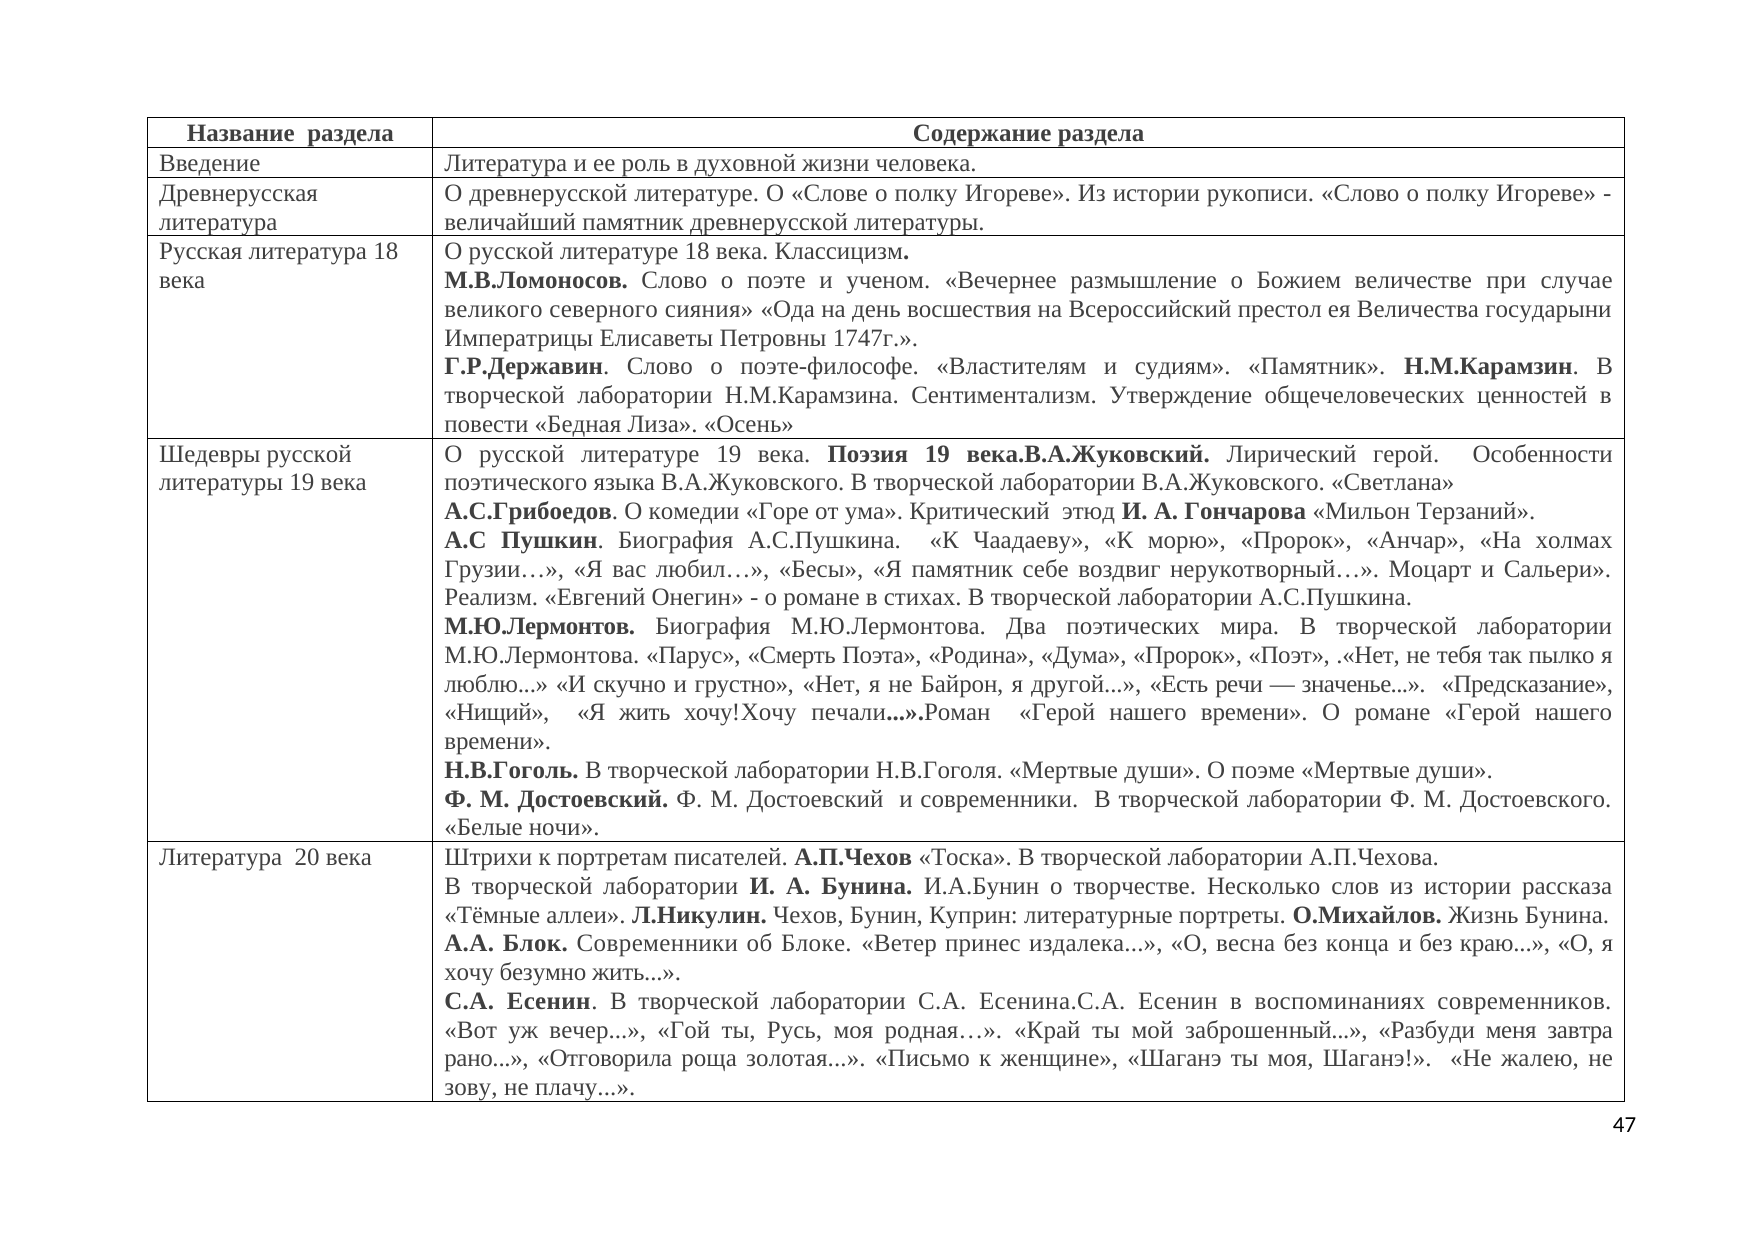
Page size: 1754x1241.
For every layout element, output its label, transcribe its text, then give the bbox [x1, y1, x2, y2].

table_cell О русской литературе 18 века. Классицизм. М.В.Ломоносов. Слово о поэте и ученом. «Вечернее размышление о Божием величестве при случае великого северного сияния» «Ода на день восшествия на Всероссийский престол ея Величества государыни Императрицы Елисаветы Петровны 1747г.». Г.Р.Державин. Слово о поэте-философе. «Властителям и судиям». «Памятник». Н.М.Карамзин. В творческой лаборатории Н.М.Карамзина. Сентиментализм. Утверждение общечеловеческих ценностей в повести «Бедная Лиза». «Осень» [433, 236, 1624, 438]
table_cell Литература и ее роль в духовной жизни человека. [433, 148, 1624, 177]
table_header Содержание раздела [433, 118, 1624, 147]
table_cell Русская литература 18 века [148, 236, 432, 438]
table_cell О древнерусской литературе. О «Слове о полку Игореве». Из истории рукописи. «Слово о полку Игореве» - величайший памятник древнерусской литературы. [433, 178, 1624, 235]
table_cell О русской литературе 19 века. Поэзия 19 века.В.А.Жуковский. Лирический герой. Особенности поэтического языка В.А.Жуковского. В творческой лаборатории В.А.Жуковского. «Светлана» А.С.Грибоедов. О комедии «Горе от ума». Критический этюд И. А. Гончарова «Мильон Терзаний». А.С Пушкин. Биография А.С.Пушкина. «К Чаадаеву», «К морю», «Пророк», «Анчар», «На холмах Грузии…», «Я вас любил…», «Бесы», «Я памятник себе воздвиг нерукотворный…». Моцарт и Сальери». Реализм. «Евгений Онегин» - о романе в стихах. В творческой лаборатории А.С.Пушкина. М.Ю.Лермонтов. Биография М.Ю.Лермонтова. Два поэтических мира. В творческой лаборатории М.Ю.Лермонтова. «Парус», «Смерть Поэта», «Родина», «Дума», «Пророк», «Поэт», .«Нет, не тебя так пылко я люблю...» «И скучно и грустно», «Нет, я не Байрон, я другой...», «Есть речи — значенье...». «Предсказание», «Нищий», «Я жить хочу!Хочу печали...».Роман «Герой нашего времени». О романе «Герой нашего времени». Н.В.Гоголь. В творческой лаборатории Н.В.Гоголя. «Мертвые души». О поэме «Мертвые души». Ф. М. Достоевский. Ф. М. Достоевский и современники. В творческой лаборатории Ф. М. Достоевского. «Белые ночи». [433, 439, 1624, 841]
table_cell Литература 20 века [148, 842, 432, 1101]
table_cell Введение [148, 148, 432, 177]
table_header Название раздела [148, 118, 432, 147]
table_cell Древнерусская литература [148, 178, 432, 235]
table_cell Шедевры русской литературы 19 века [148, 439, 432, 841]
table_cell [433, 842, 1624, 1101]
